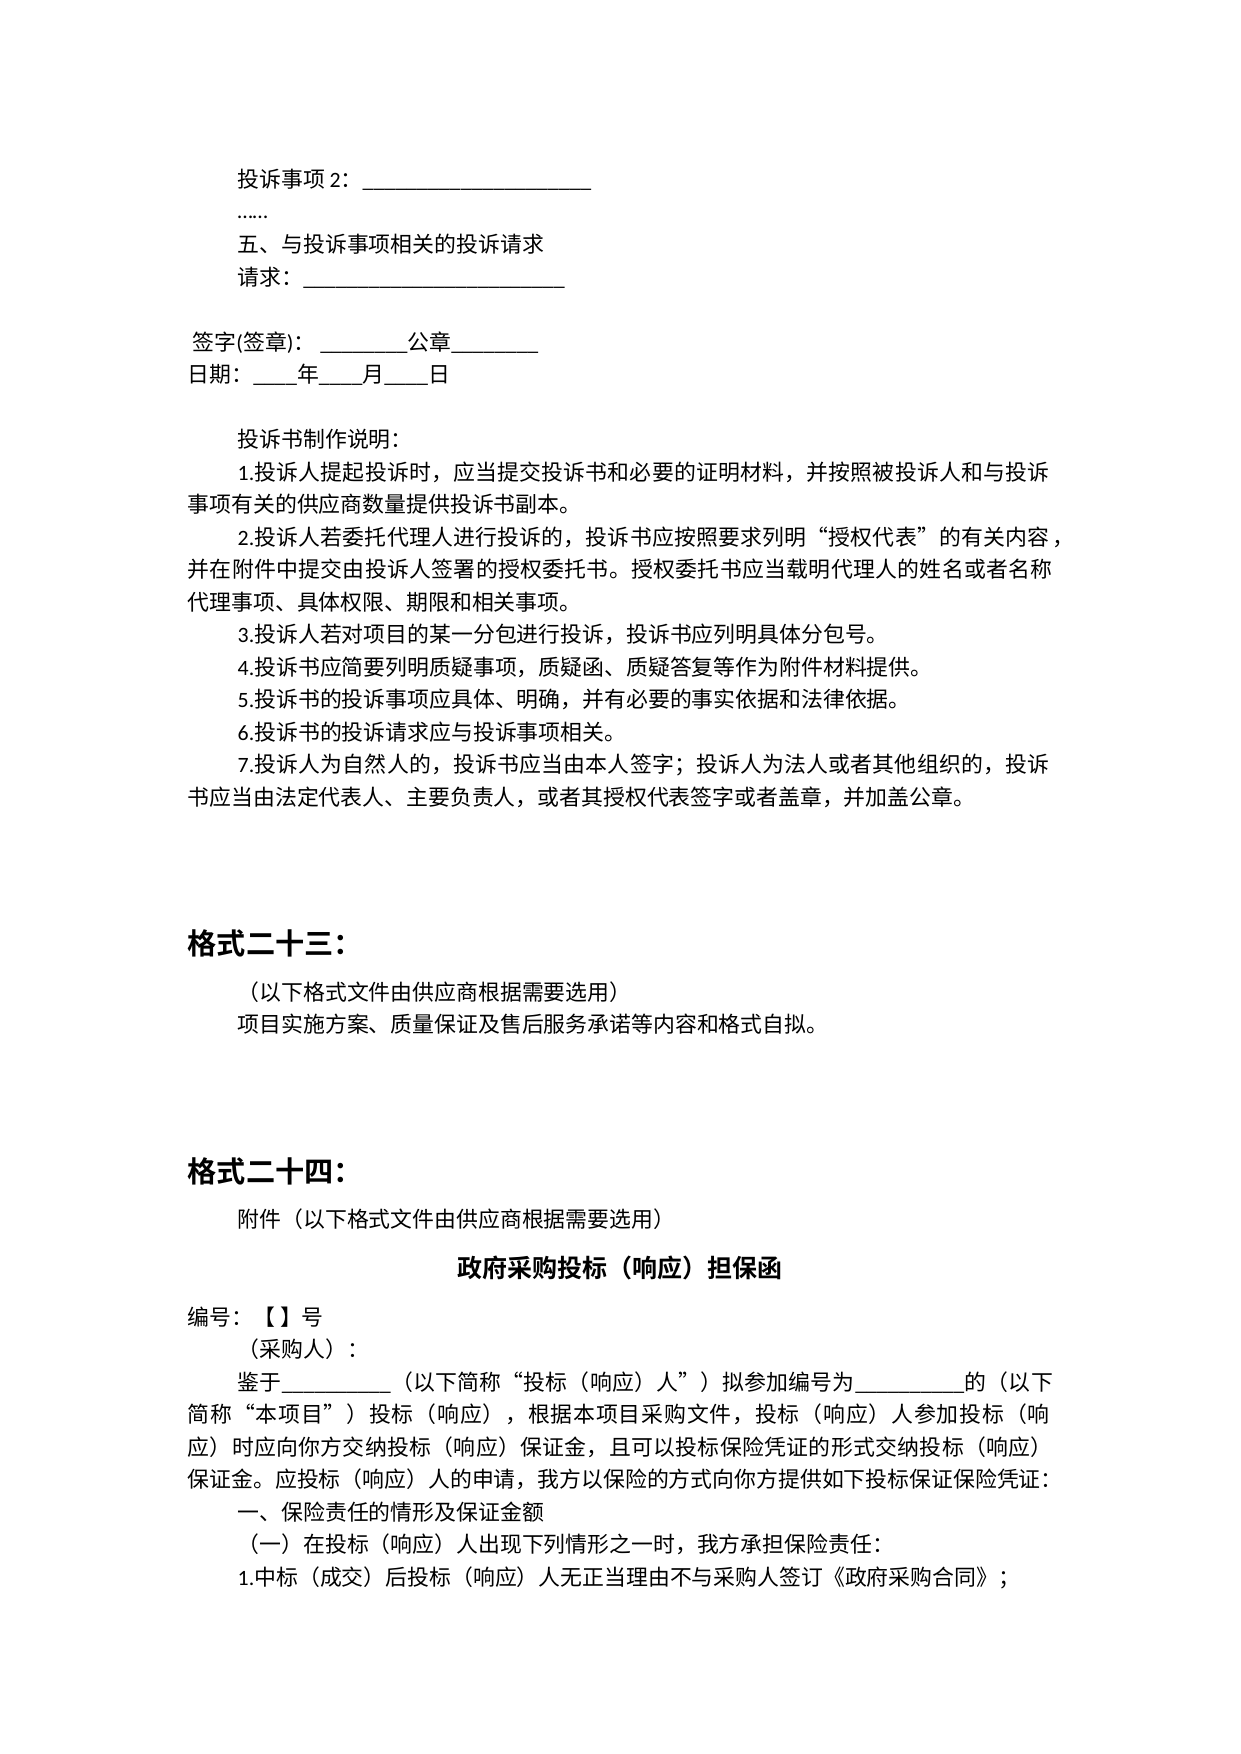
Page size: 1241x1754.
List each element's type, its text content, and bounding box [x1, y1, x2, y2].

text 5.投诉书的投诉事项应具体、明确，并有必要的事实依据和法律依据。 [187, 682, 1053, 714]
text 2.投诉人若委托代理人进行投诉的，投诉书应按照要求列明“授权代表”的有关内容，并在附件中提交由投诉人签署的授权委托书。授权委托书应当载明代理人的姓名或者名称、代理事项、具体权限、期限和相关事项。 [187, 519, 1053, 617]
text 鉴于__________（以下简称“投标（响应）人”）拟参加编号为__________的（以下简称“本项目”）投标（响应），根据本项目采购文件，投标（响应）人参加投标（响应）时应向你方交纳投标（响应）保证金，且可以投标保险凭证的形式交纳投标（响应）保证金。应投标（响应）人的申请，我方以保险的方式向你方提供如下投标保证保险凭证： [187, 1364, 1053, 1494]
text 投诉书制作说明： [187, 422, 1053, 454]
text 7.投诉人为自然人的，投诉书应当由本人签字；投诉人为法人或者其他组织的，投诉书应当由法定代表人、主要负责人，或者其授权代表签字或者盖章，并加盖公章。 [187, 747, 1053, 812]
text （一）在投标（响应）人出现下列情形之一时，我方承担保险责任： [187, 1527, 1053, 1559]
text 签字(签章)： ________公章________ [187, 324, 1053, 357]
text 3.投诉人若对项目的某一分包进行投诉，投诉书应列明具体分包号。 [187, 617, 1053, 649]
text （以下格式文件由供应商根据需要选用） [187, 974, 1053, 1007]
text …… [187, 194, 1053, 227]
text 项目实施方案、质量保证及售后服务承诺等内容和格式自拟。 [187, 1007, 1053, 1039]
text 格式二十四： [187, 1137, 1053, 1202]
text 五、与投诉事项相关的投诉请求 [187, 227, 1053, 259]
text 政府采购投标（响应）担保函 [187, 1234, 1053, 1299]
text 请求：________________________ [187, 259, 1053, 292]
text 6.投诉书的投诉请求应与投诉事项相关。 [187, 714, 1053, 747]
text 一、保险责任的情形及保证金额 [187, 1494, 1053, 1527]
text 日期：____年____月____日 [187, 357, 1053, 389]
text 编号：【 】号 [187, 1299, 1053, 1332]
text （采购人）： [187, 1332, 1053, 1364]
text 1.投诉人提起投诉时，应当提交投诉书和必要的证明材料，并按照被投诉人和与投诉事项有关的供应商数量提供投诉书副本。 [187, 454, 1053, 519]
text 投诉事项2：_____________________ [187, 162, 1053, 194]
text 4.投诉书应简要列明质疑事项，质疑函、质疑答复等作为附件材料提供。 [187, 649, 1053, 682]
text 附件（以下格式文件由供应商根据需要选用） [187, 1202, 1053, 1234]
text 格式二十三： [187, 909, 1053, 974]
text 1.中标（成交）后投标（响应）人无正当理由不与采购人签订《政府采购合同》； [187, 1559, 1053, 1592]
